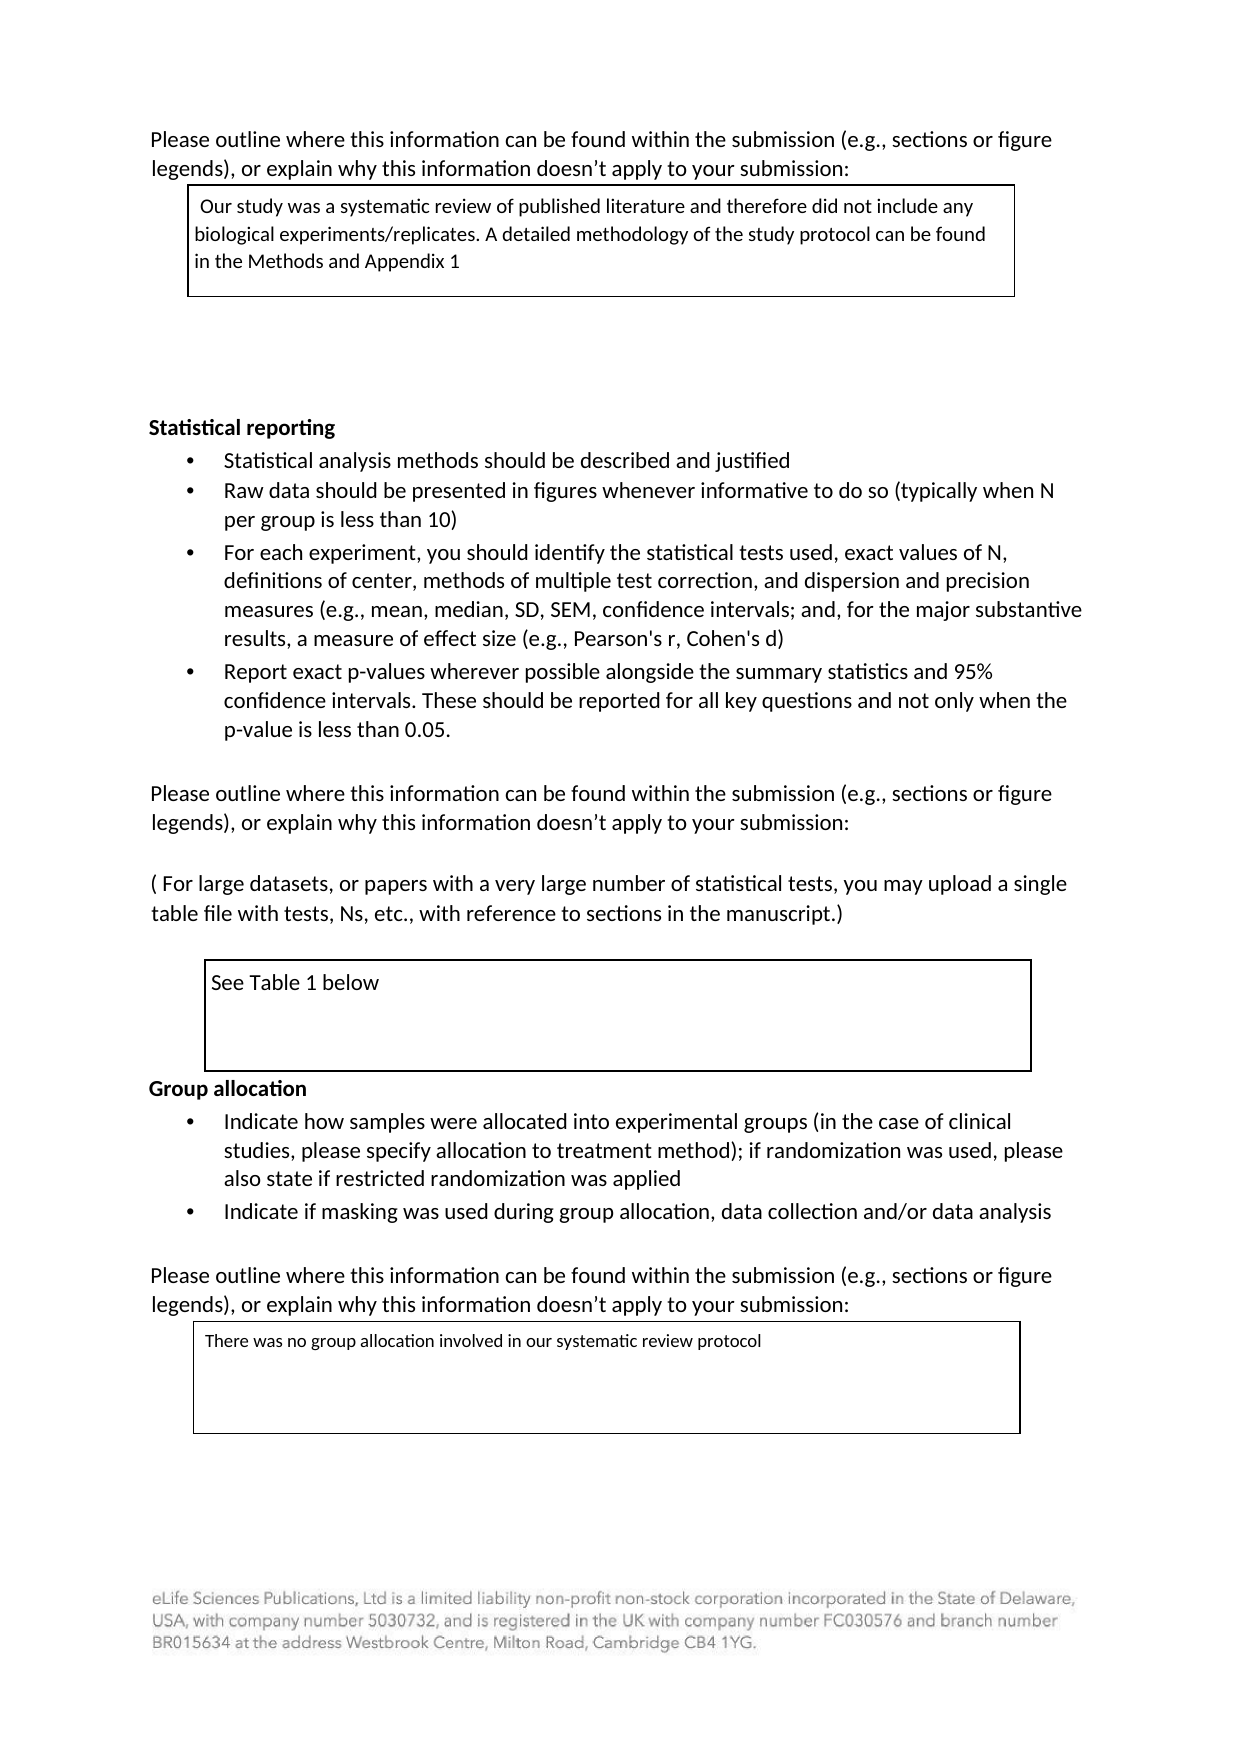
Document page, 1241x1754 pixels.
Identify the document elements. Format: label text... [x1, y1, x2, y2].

text Please outline where this information can be found within the submission (e.g., sections or figure legends), or explain why this information doesn’t apply to your submission: [150, 779, 1086, 836]
table_header See Table 1 below [206, 961, 1030, 1070]
list Indicate if masking was used during group allocation, data collection and/or data analysis [186, 1197, 1086, 1225]
subtitle Group allocation [148, 990, 1077, 1102]
list Report exact p-values wherever possible alongside the summary statistics and 95% confidence intervals. These should be reported for all key questions and not only when the p-value is less than 0.05. [186, 657, 1086, 743]
list Indicate how samples were allocated into experimental groups (in the case of clinical studies, please specify allocation to treatment method); if randomization was used, please also state if restricted randomization was applied [186, 1107, 1086, 1193]
text Please outline where this information can be found within the submission (e.g., sections or figure legends), or explain why this information doesn’t apply to your submission: [150, 125, 1086, 182]
list For each experiment, you should identify the statistical tests used, exact values of N, definitions of center, methods of multiple test correction, and dispersion and precision measures (e.g., mean, median, SD, SEM, confidence intervals; and, for the major substantive results, a measure of effect size (e.g., Pearson's r, Cohen's d) [186, 538, 1086, 652]
picture [1, 1545, 1238, 1666]
subtitle Statistical reporting [148, 413, 1077, 441]
table_header There was no group allocation involved in our systematic review protocol [194, 1322, 1019, 1433]
text Please outline where this information can be found within the submission (e.g., sections or figure legends), or explain why this information doesn’t apply to your submission: [150, 1262, 1086, 1318]
text ( For large datasets, or papers with a very large number of statistical tests, you may upload a single table file with tests, Ns, etc., with reference to sections in the manuscript.) [150, 869, 1086, 928]
list Raw data should be presented in figures whenever informative to do so (typically when N per group is less than 10) [186, 476, 1086, 533]
table_header Our study was a systematic review of published literature and therefore did not include any biological experiments/replicates. A detailed methodology of the study protocol can be found in the Methods and Appendix 1 [189, 186, 1014, 296]
list Statistical analysis methods should be described and justified [186, 446, 1086, 474]
